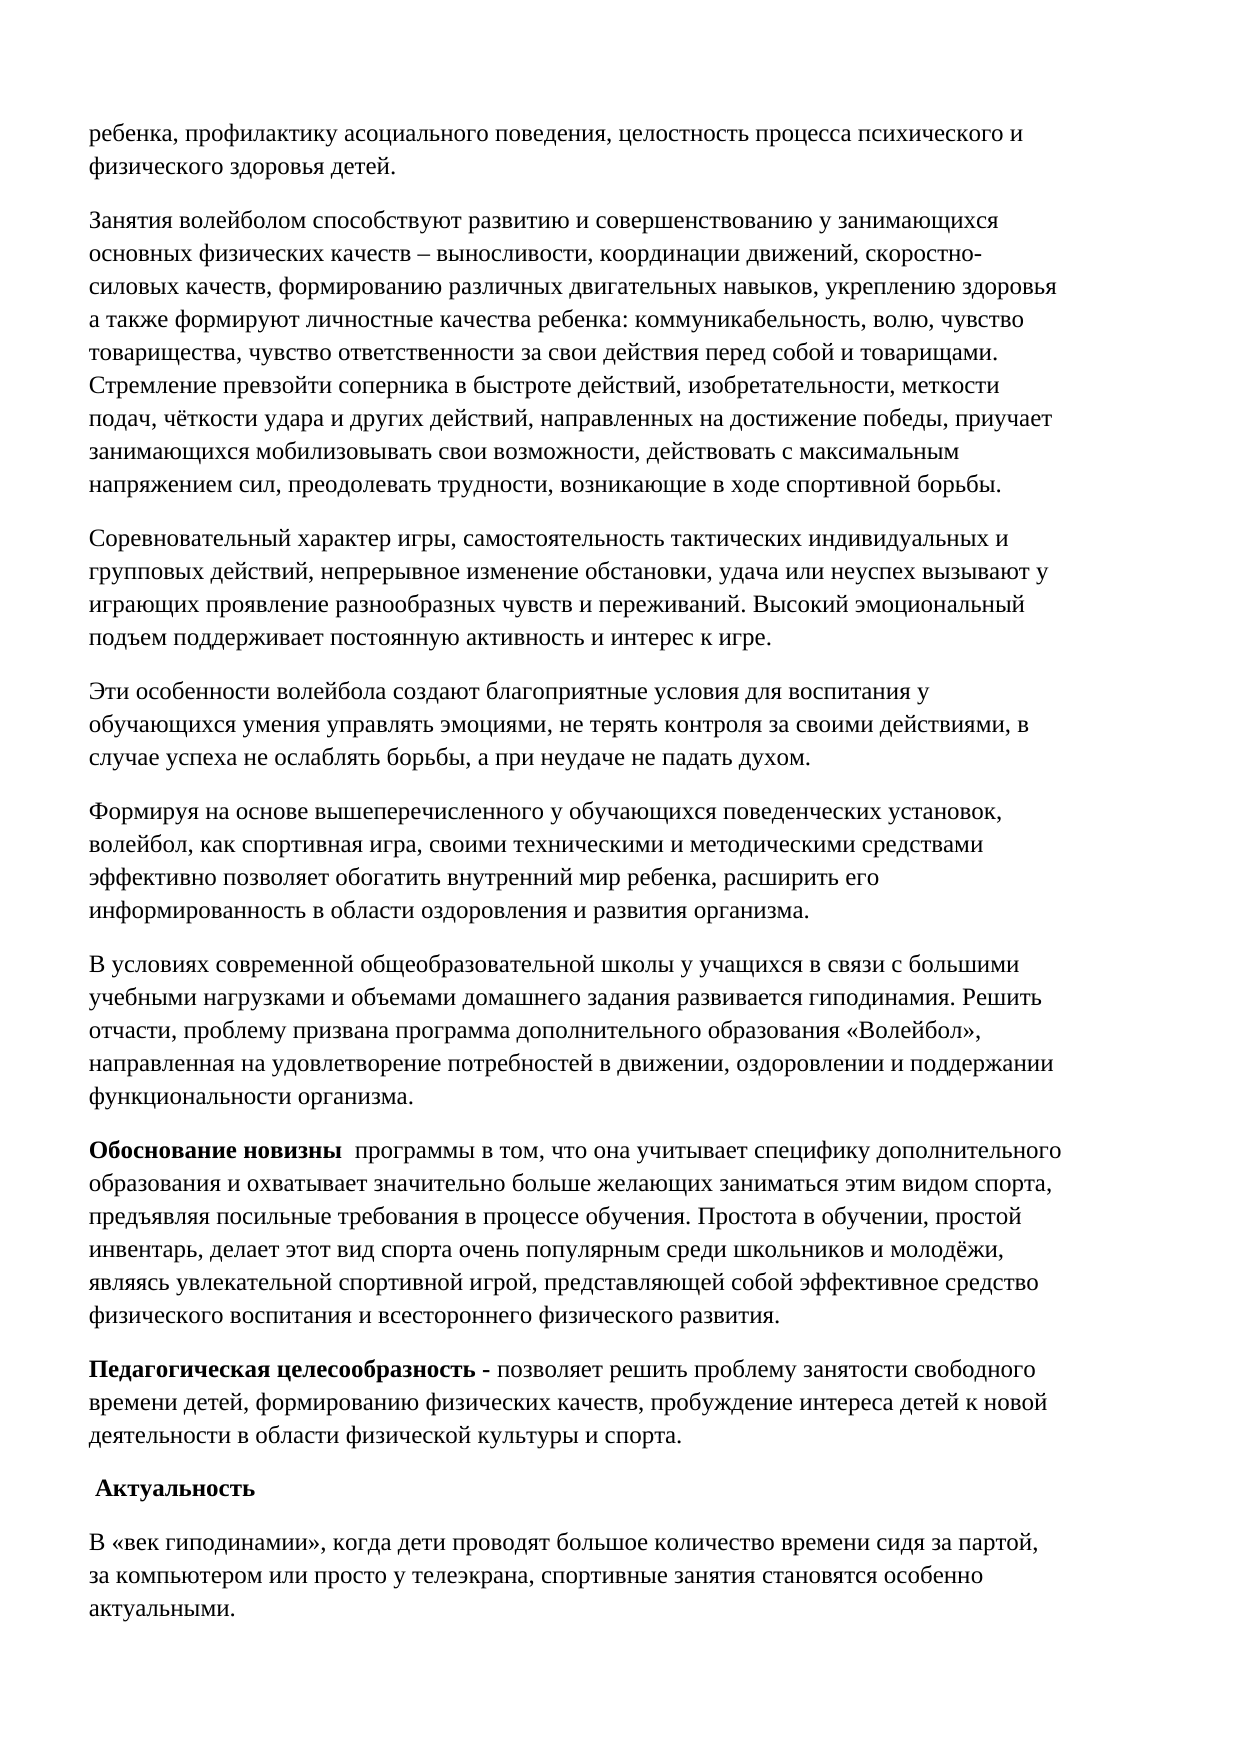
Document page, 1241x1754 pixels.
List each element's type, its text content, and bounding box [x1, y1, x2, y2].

text Соревновательный характер игры, самостоятельность тактических индивидуальных и групповых действий, непрерывное изменение обстановки, удача или неуспех вызывают у играющих проявление разнообразных чувств и переживаний. Высокий эмоциональный подъем поддерживает постоянную активность и интерес к игре. [88, 523, 1063, 651]
text Обоснование новизны программы в том, что она учитывает специфику дополнительного образования и охватывает значительно больше желающих заниматься этим видом спорта, предъявляя посильные требования в процессе обучения. Простота в обучении, простой инвентарь, делает этот вид спорта очень популярным среди школьников и молодёжи, являясь увлекательной спортивной игрой, представляющей собой эффективное средство физического воспитания и всестороннего физического развития. [88, 1135, 1063, 1328]
text Эти особенности волейбола создают благоприятные условия для воспитания у обучающихся умения управлять эмоциями, не терять контроля за своими действиями, в случае успеха не ослаблять борьбы, а при неудаче не падать духом. [88, 676, 1063, 771]
text В «век гиподинамии», когда дети проводят большое количество времени сидя за партой, за компьютером или просто у телеэкрана, спортивные занятия становятся особенно актуальными. [88, 1527, 1063, 1622]
text Актуальность [88, 1473, 1063, 1502]
text Занятия волейболом способствуют развитию и совершенствованию у занимающихся основных физических качеств – выносливости, координации движений, скоростно-силовых качеств, формированию различных двигательных навыков, укреплению здоровья а также формируют личностные качества ребенка: коммуникабельность, волю, чувство товарищества, чувство ответственности за свои действия перед собой и товарищами. Стремление превзойти соперника в быстроте действий, изобретательности, меткости подач, чёткости удара и других действий, направленных на достижение победы, приучает занимающихся мобилизовывать свои возможности, действовать с максимальным напряжением сил, преодолевать трудности, возникающие в ходе спортивной борьбы. [88, 205, 1063, 498]
text В условиях современной общеобразовательной школы у учащихся в связи с большими учебными нагрузками и объемами домашнего задания развивается гиподинамия. Решить отчасти, проблему призвана программа дополнительного образования «Волейбол», направленная на удовлетворение потребностей в движении, оздоровлении и поддержании функциональности организма. [88, 949, 1063, 1109]
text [88, 118, 1063, 180]
text Формируя на основе вышеперечисленного у обучающихся поведенческих установок, волейбол, как спортивная игра, своими техническими и методическими средствами эффективно позволяет обогатить внутренний мир ребенка, расширить его информированность в области оздоровления и развития организма. [88, 796, 1063, 924]
text Педагогическая целесообразность - позволяет решить проблему занятости свободного времени детей, формированию физических качеств, пробуждение интереса детей к новой деятельности в области физической культуры и спорта. [88, 1354, 1063, 1448]
